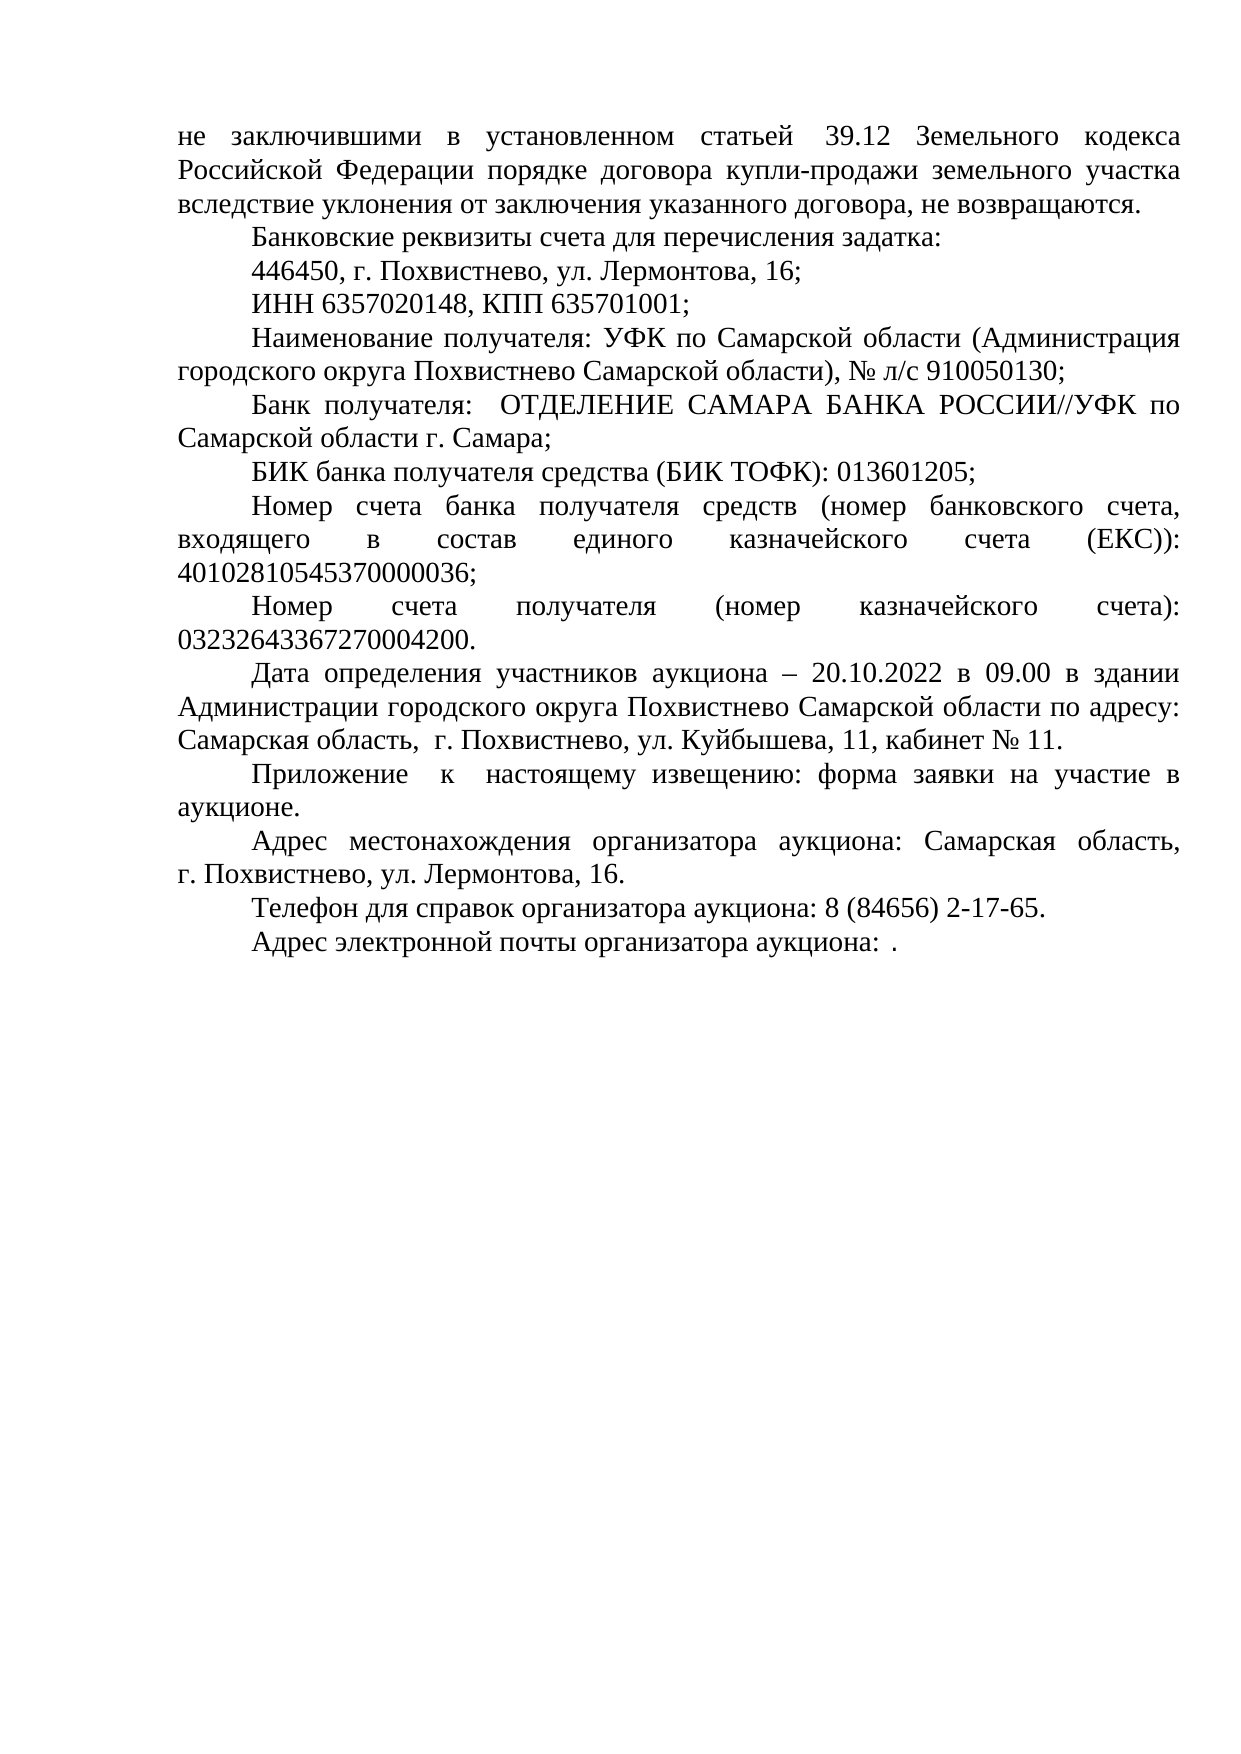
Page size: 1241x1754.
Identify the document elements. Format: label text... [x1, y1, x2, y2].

text ИНН 6357020148, КПП 635701001; [177, 286, 1181, 320]
text Приложение к настоящему извещению: форма заявки на участие в аукционе. [177, 756, 1181, 823]
text Дата определения участников аукциона – 20.10.2022 в 09.00 в здании Администрации городского округа Похвистнево Самарской области по адресу: Самарская область, г. Похвистнево, ул. Куйбышева, 11, кабинет № 11. [177, 655, 1181, 756]
text Банковские реквизиты счета для перечисления задатка: [177, 219, 1181, 253]
text Телефон для справок организатора аукциона: 8 (84656) 2-17-65. [177, 890, 1181, 924]
text Банк получателя: ОТДЕЛЕНИЕ САМАРА БАНКА РОССИИ//УФК по Самарской области г. Самара; [177, 387, 1181, 454]
text Адрес электронной почты организатора аукциона: pohgor@samtel.ru. [177, 924, 1181, 958]
text Наименование получателя: УФК по Самарской области (Администрация городского округа Похвистнево Самарской области), № л/с 910050130; [177, 320, 1181, 387]
text . Похвистнево, ул. Лермонтова, 16; [177, 253, 1181, 286]
text Номер счета банка получателя средств (номер банковского счета, входящего в состав единого казначейского счета (ЕКС)): 40102810545370000036; [177, 488, 1181, 588]
text Номер счета получателя (номер казначейского счета): 03232643367270004200. [177, 588, 1181, 655]
text БИК банка получателя средства (БИК ТОФК): 013601205; [177, 454, 1181, 488]
text Адрес местонахождения организатора аукциона: Самарская область, г. Похвистнево, ул. Лермонтова, 16. [177, 823, 1181, 890]
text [177, 118, 1181, 219]
